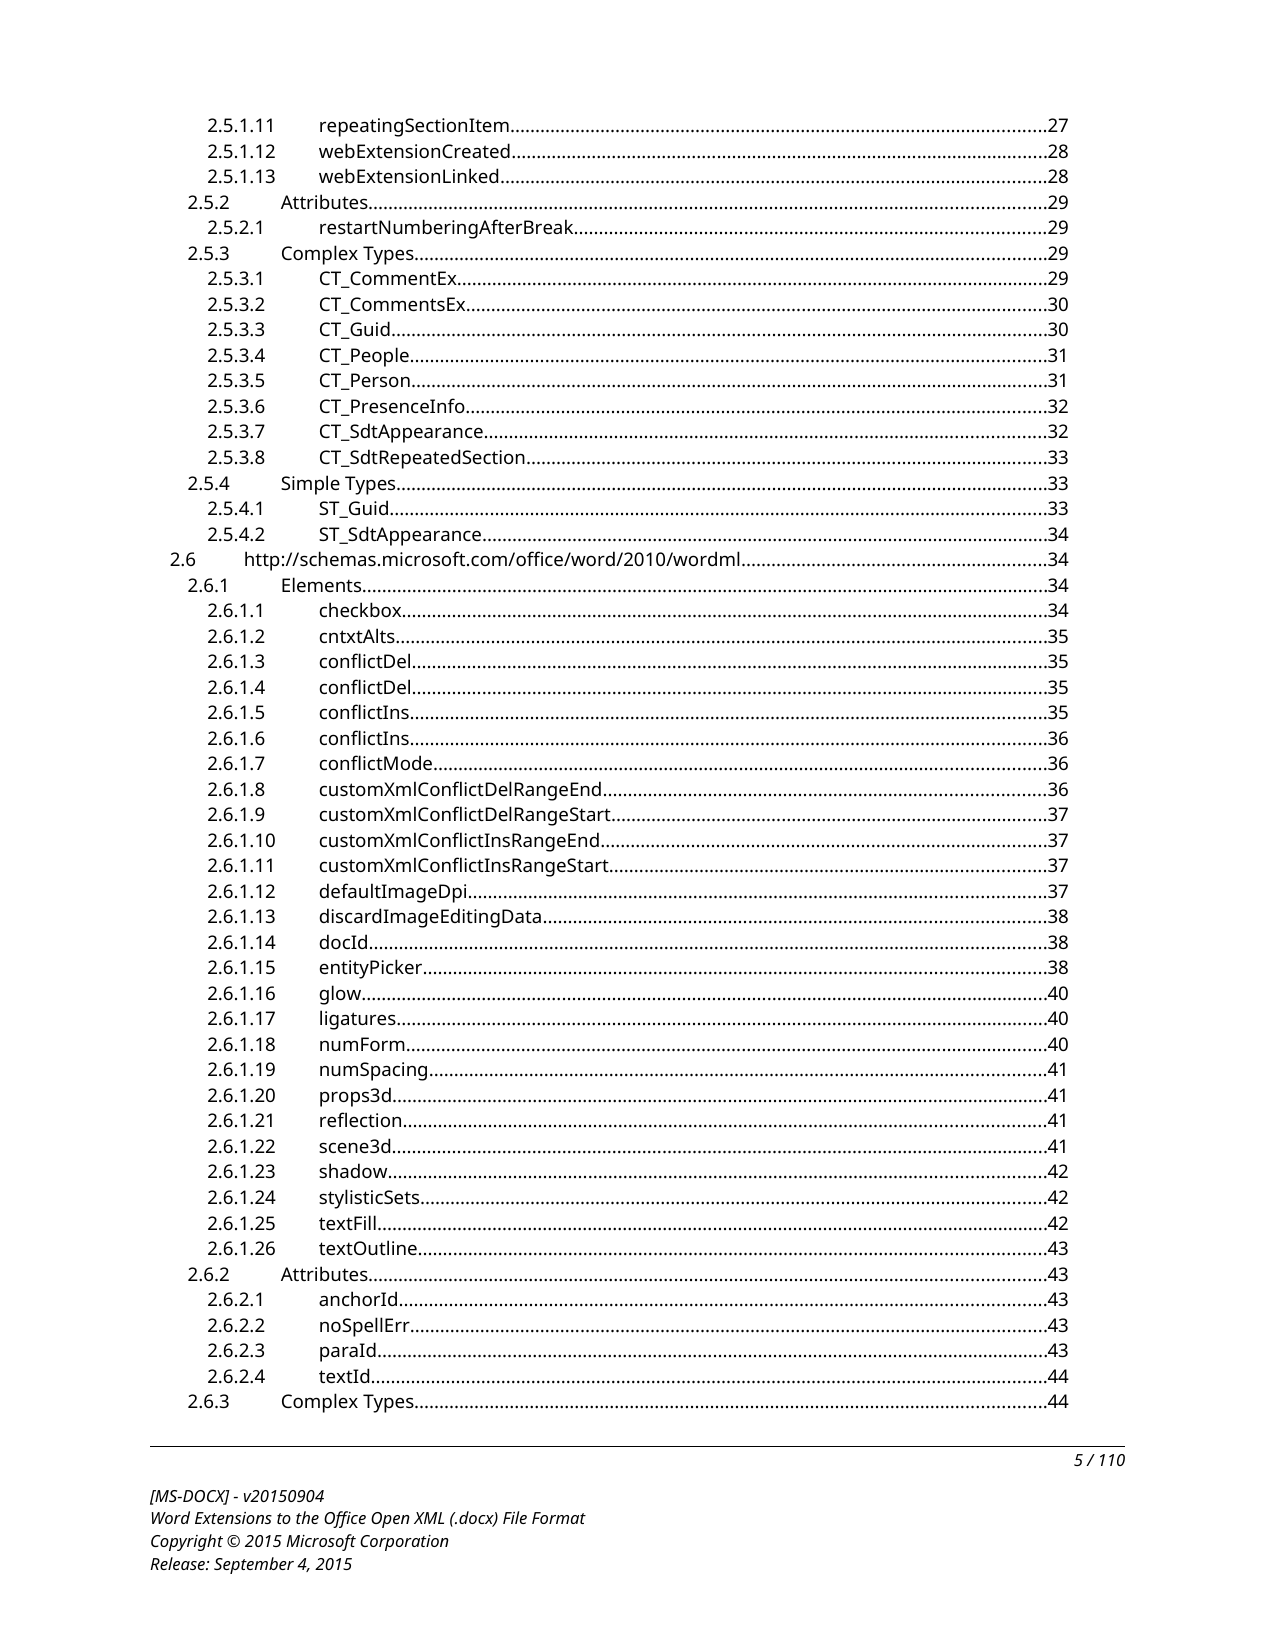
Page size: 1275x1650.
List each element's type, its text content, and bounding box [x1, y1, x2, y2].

text 2.6.1.4 conflictDel 35 [207, 674, 1078, 699]
text 2.6.1.9 customXmlConflictDelRangeStart 37 [207, 802, 1078, 827]
text 2.5.3.2 CT_CommentsEx 30 [207, 291, 1078, 317]
text 2.6.2 Attributes 43 [187, 1261, 1078, 1286]
text 2.5.4.1 ST_Guid 33 [207, 495, 1078, 521]
text 2.6.2.1 anchorId 43 [207, 1286, 1078, 1312]
text 2.5.3 Complex Types 29 [187, 240, 1078, 266]
text 2.6.1.1 checkbox 34 [207, 597, 1078, 623]
text 2.6.1.12 defaultImageDpi 37 [207, 878, 1078, 904]
text 2.6.1.24 stylisticSets 42 [207, 1184, 1078, 1210]
text 2.6.1.15 entityPicker 38 [207, 955, 1078, 980]
text 2.6.1.11 customXmlConflictInsRangeStart 37 [207, 853, 1078, 878]
text 2.6.1.25 textFill 42 [207, 1210, 1078, 1235]
text 2.6.1.19 numSpacing 41 [207, 1057, 1078, 1082]
text 2.5.3.3 CT_Guid 30 [207, 317, 1078, 342]
text 2.5.3.7 CT_SdtAppearance 32 [207, 419, 1078, 444]
text 2.6.1 Elements 34 [187, 572, 1078, 597]
text 2.5.3.5 CT_Person 31 [207, 368, 1078, 393]
text 2.6.2.4 textId 44 [207, 1363, 1078, 1388]
text 2.5.1.11 repeatingSectionItem 27 [207, 112, 1078, 138]
text 2.5.2 Attributes 29 [187, 189, 1078, 214]
text 2.6.2.2 noSpellErr 43 [207, 1312, 1078, 1337]
text 2.6.1.23 shadow 42 [207, 1159, 1078, 1184]
text 2.5.4.2 ST_SdtAppearance 34 [207, 521, 1078, 546]
text 2.6.1.8 customXmlConflictDelRangeEnd 36 [207, 776, 1078, 802]
text 2.6.1.2 cntxtAlts 35 [207, 623, 1078, 648]
text 2.6.1.3 conflictDel 35 [207, 648, 1078, 674]
text 2.5.1.12 webExtensionCreated 28 [207, 138, 1078, 163]
text 2.5.4 Simple Types 33 [187, 470, 1078, 495]
text 2.6.2.3 paraId 43 [207, 1337, 1078, 1363]
text 2.5.3.1 CT_CommentEx 29 [207, 266, 1078, 291]
text 2.6.1.20 props3d 41 [207, 1082, 1078, 1108]
text 2.6.1.6 conflictIns 36 [207, 725, 1078, 751]
text 2.5.3.4 CT_People 31 [207, 342, 1078, 368]
text 2.5.1.13 webExtensionLinked 28 [207, 163, 1078, 189]
text 2.6.1.17 ligatures 40 [207, 1006, 1078, 1031]
text 2.6.3 Complex Types 44 [187, 1388, 1078, 1414]
text 2.6.1.16 glow 40 [207, 980, 1078, 1006]
text 2.6.1.13 discardImageEditingData 38 [207, 904, 1078, 929]
text 2.6.1.26 textOutline 43 [207, 1235, 1078, 1261]
text 2.5.2.1 restartNumberingAfterBreak 29 [207, 214, 1078, 240]
text 2.6.1.7 conflictMode 36 [207, 751, 1078, 776]
text 2.5.3.6 CT_PresenceInfo 32 [207, 393, 1078, 419]
text 2.6.1.14 docId 38 [207, 929, 1078, 955]
text 2.6.1.10 customXmlConflictInsRangeEnd 37 [207, 827, 1078, 853]
text 2.6.1.22 scene3d 41 [207, 1133, 1078, 1159]
text 2.6.1.21 reflection 41 [207, 1108, 1078, 1133]
text 2.6.1.18 numForm 40 [207, 1031, 1078, 1057]
text 2.5.3.8 CT_SdtRepeatedSection 33 [207, 444, 1078, 470]
text 2.6.1.5 conflictIns 35 [207, 699, 1078, 725]
text 2.6 http://schemas.microsoft.com/office/word/2010/wordml 34 [169, 546, 1078, 572]
